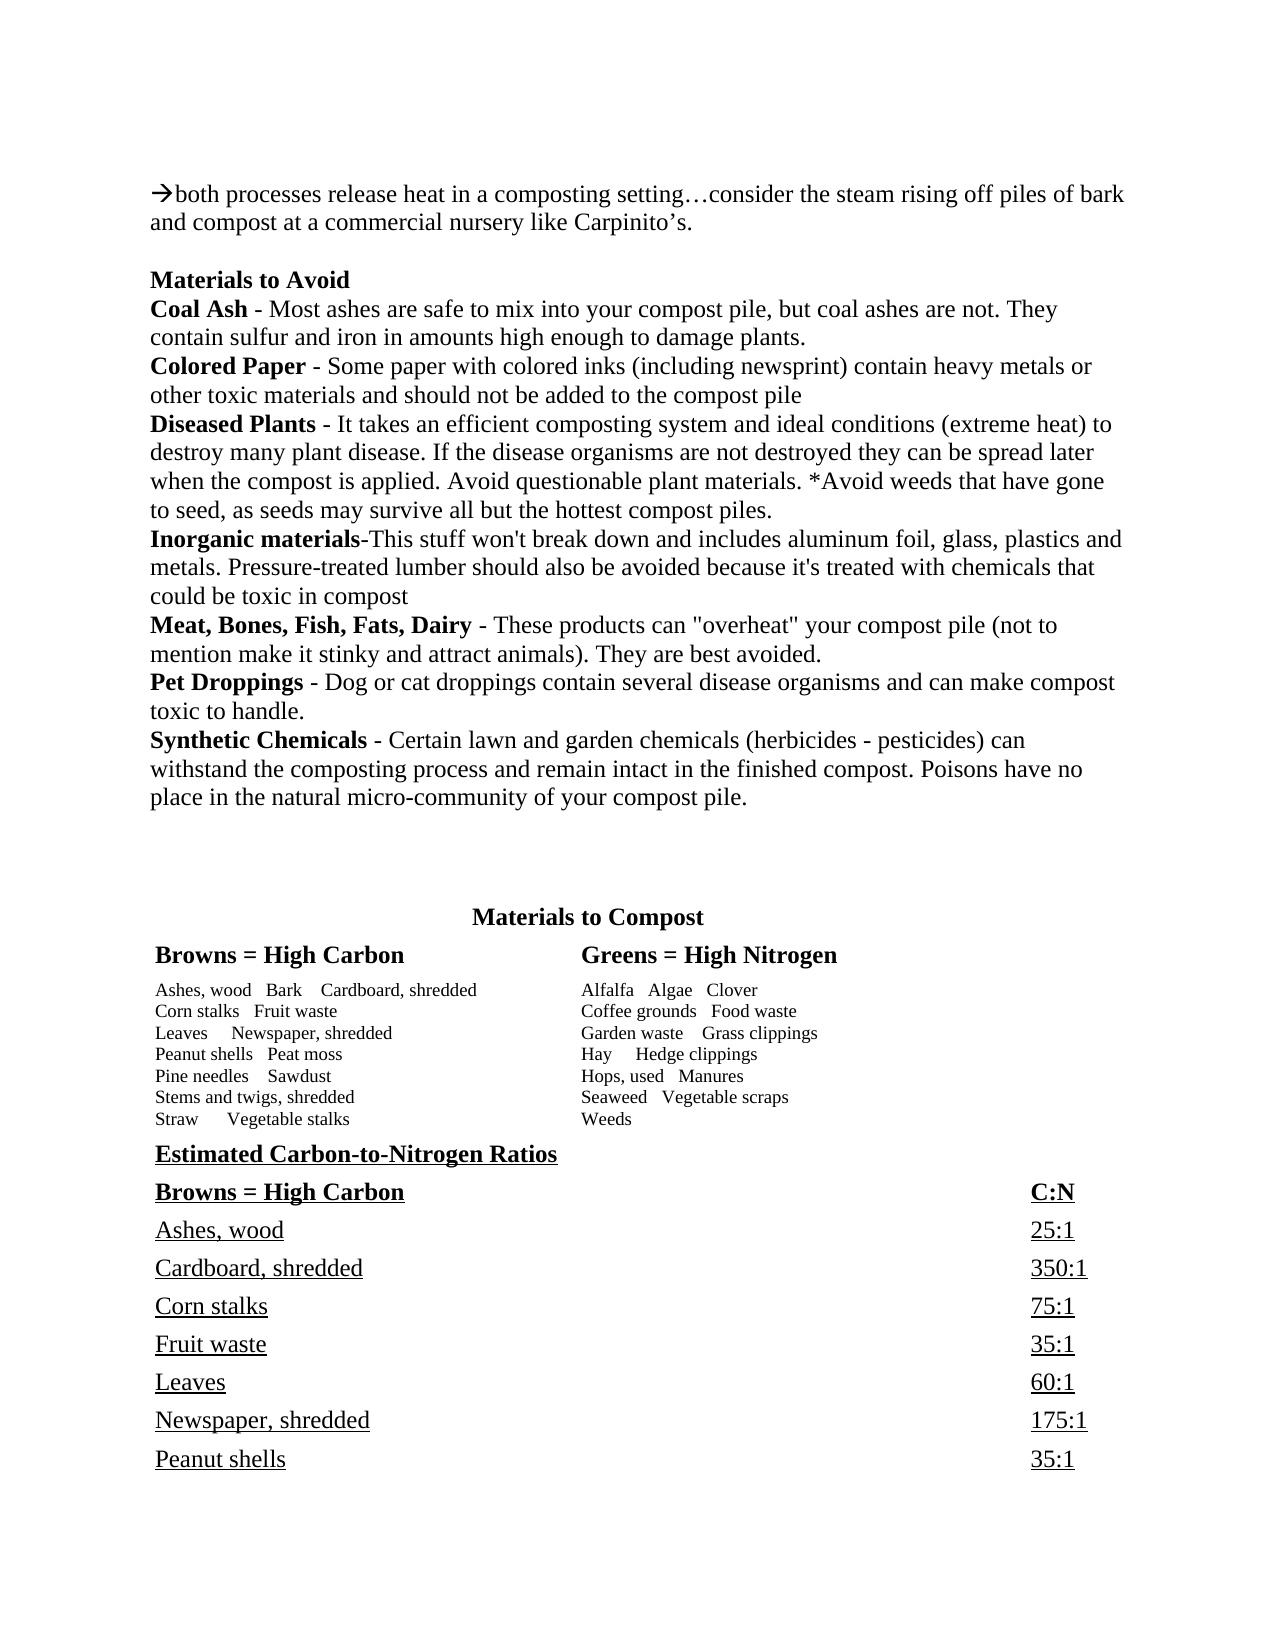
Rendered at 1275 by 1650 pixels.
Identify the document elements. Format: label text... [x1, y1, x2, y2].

table_cell Corn stalks [150, 1287, 1026, 1325]
table_cell 35:1 [1026, 1325, 1125, 1363]
table_cell 60:1 [1026, 1363, 1125, 1401]
table_cell 35:1 [1026, 1439, 1125, 1477]
table_cell 350:1 [1026, 1249, 1125, 1287]
table_cell Ashes, wood Bark Cardboard, shredded Corn stalks Fruit waste Leaves Newspaper, shredded Peanut shells Peat moss Pine needles Sawdust Stems and twigs, shredded Straw Vegetable stalks [150, 974, 576, 1134]
table_cell Peanut shells [150, 1439, 1026, 1477]
table_cell Leaves [150, 1363, 1026, 1401]
text Materials to Avoid Coal Ash - Most ashes are safe to mix into your compost pile, but coal ashes are not. They contain sulfur and iron in amounts high enough to damage plants. Colored Paper - Some paper with colored inks (including newsprint) contain heavy metals or other toxic materials and should not be added to the compost pile Diseased Plants - It takes an efficient composting system and ideal conditions (extreme heat) to destroy many plant disease. If the disease organisms are not destroyed they can be spread later when the compost is applied. Avoid questionable plant materials. *Avoid weeds that have gone to seed, as seeds may survive all but the hottest compost piles. Inorganic materials-This stuff won't break down and includes aluminum foil, glass, plastics and metals. Pressure-treated lumber should also be avoided because it's treated with chemicals that could be toxic in compost Meat, Bones, Fish, Fats, Dairy - These products can "overheat" your compost pile (not to mention make it stinky and attract animals). They are best avoided. Pet Droppings - Dog or cat droppings contain several disease organisms and can make compost toxic to handle. Synthetic Chemicals - Certain lawn and garden chemicals (herbicides - pesticides) can withstand the composting process and remain intact in the finished compost. Poisons have no place in the natural micro-community of your compost pile. [150, 265, 1125, 840]
table_cell 175:1 [1026, 1401, 1125, 1439]
table_cell C:N [1026, 1172, 1125, 1210]
table_cell 75:1 [1026, 1287, 1125, 1325]
table_cell Browns = High Carbon [150, 936, 576, 974]
table_cell Cardboard, shredded [150, 1249, 1026, 1287]
table_header Materials to Compost [150, 898, 1026, 936]
table_cell Ashes, wood [150, 1210, 1026, 1248]
table_cell Newspaper, shredded [150, 1401, 1026, 1439]
table_cell Alfalfa Algae Clover Coffee grounds Food waste Garden waste Grass clippings Hay Hedge clippings Hops, used Manures Seaweed Vegetable scraps Weeds [576, 974, 1026, 1134]
text both processes release heat in a composting setting…consider the steam rising off piles of bark and compost at a commercial nursery like Carpinito’s. [150, 179, 1125, 236]
table_cell 25:1 [1026, 1210, 1125, 1248]
table_cell Fruit waste [150, 1325, 1026, 1363]
table_cell Browns = High Carbon [150, 1172, 1026, 1210]
table_cell Greens = High Nitrogen [576, 936, 1026, 974]
table_cell Estimated Carbon-to-Nitrogen Ratios [150, 1134, 1125, 1172]
